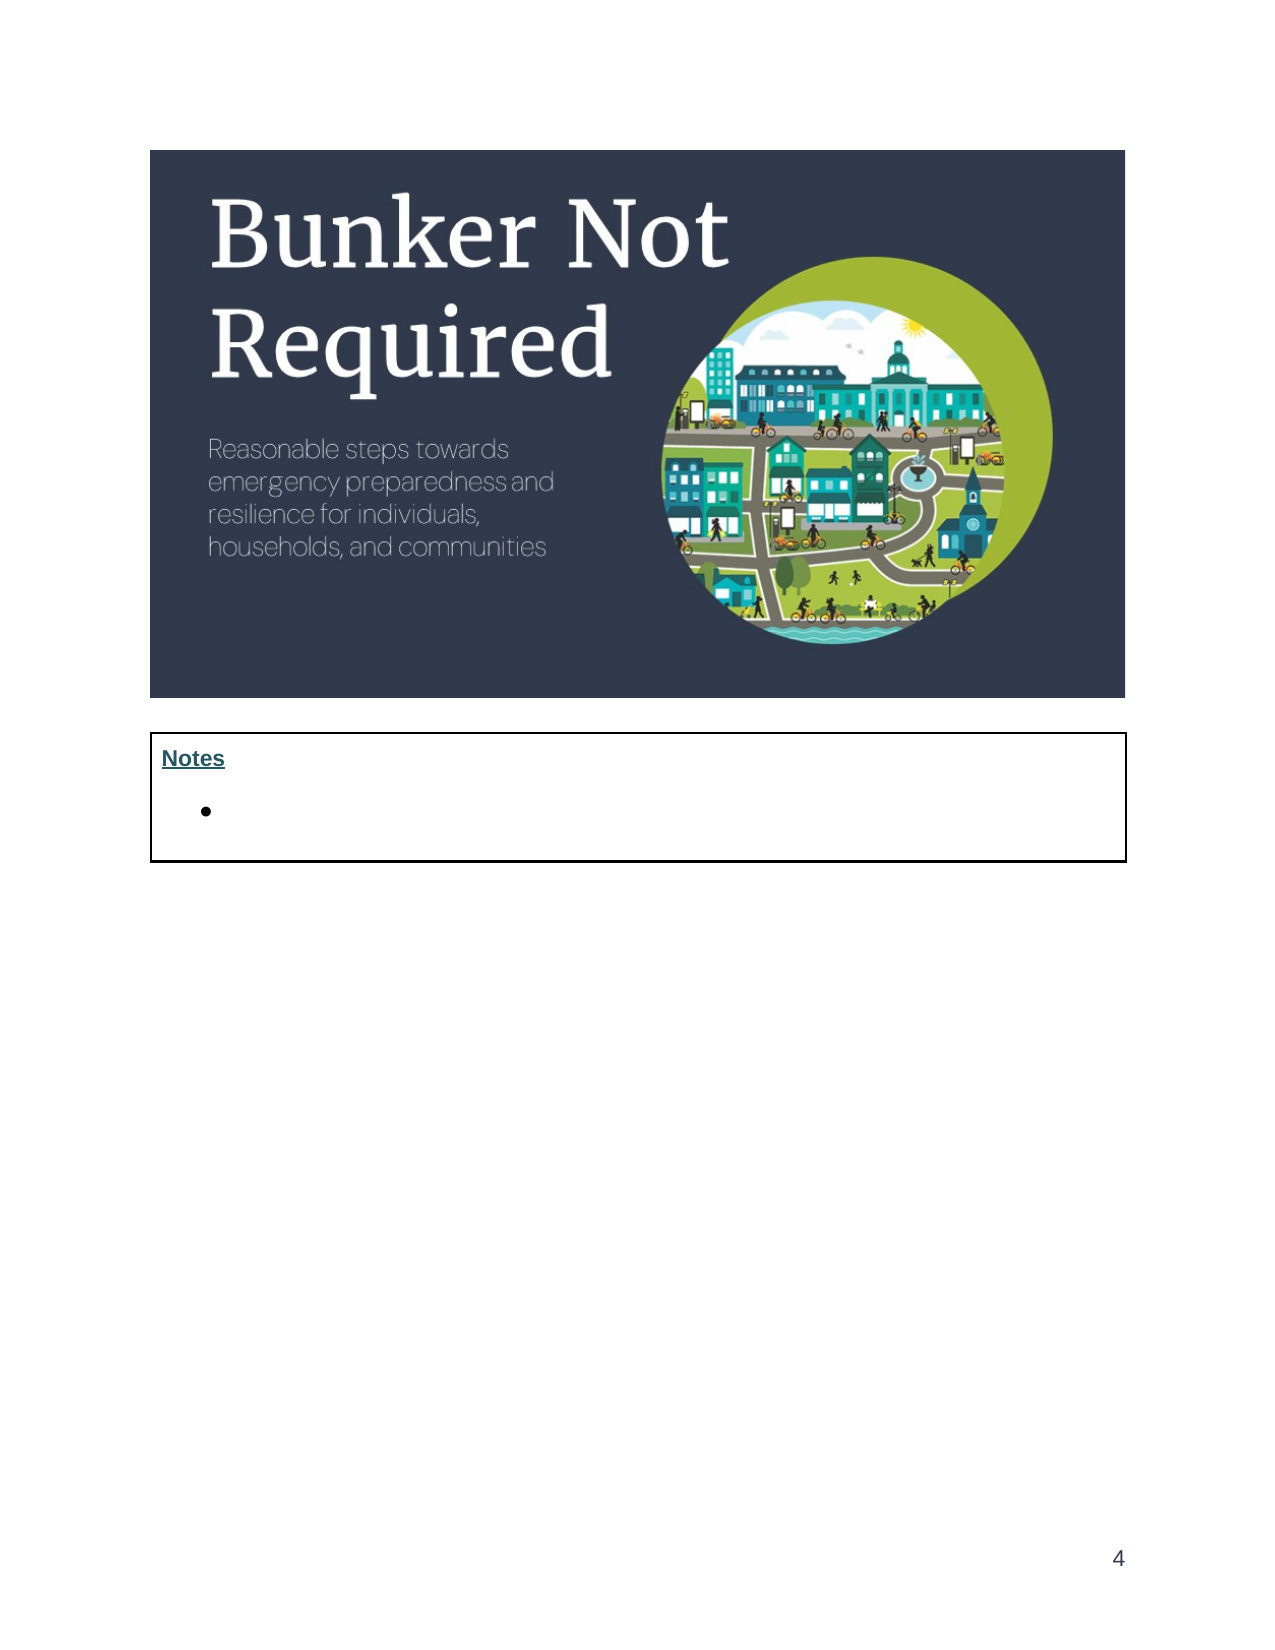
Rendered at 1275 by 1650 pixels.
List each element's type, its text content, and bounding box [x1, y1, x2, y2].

picture [150, 150, 1125, 698]
table_header Notes [152, 734, 1125, 860]
